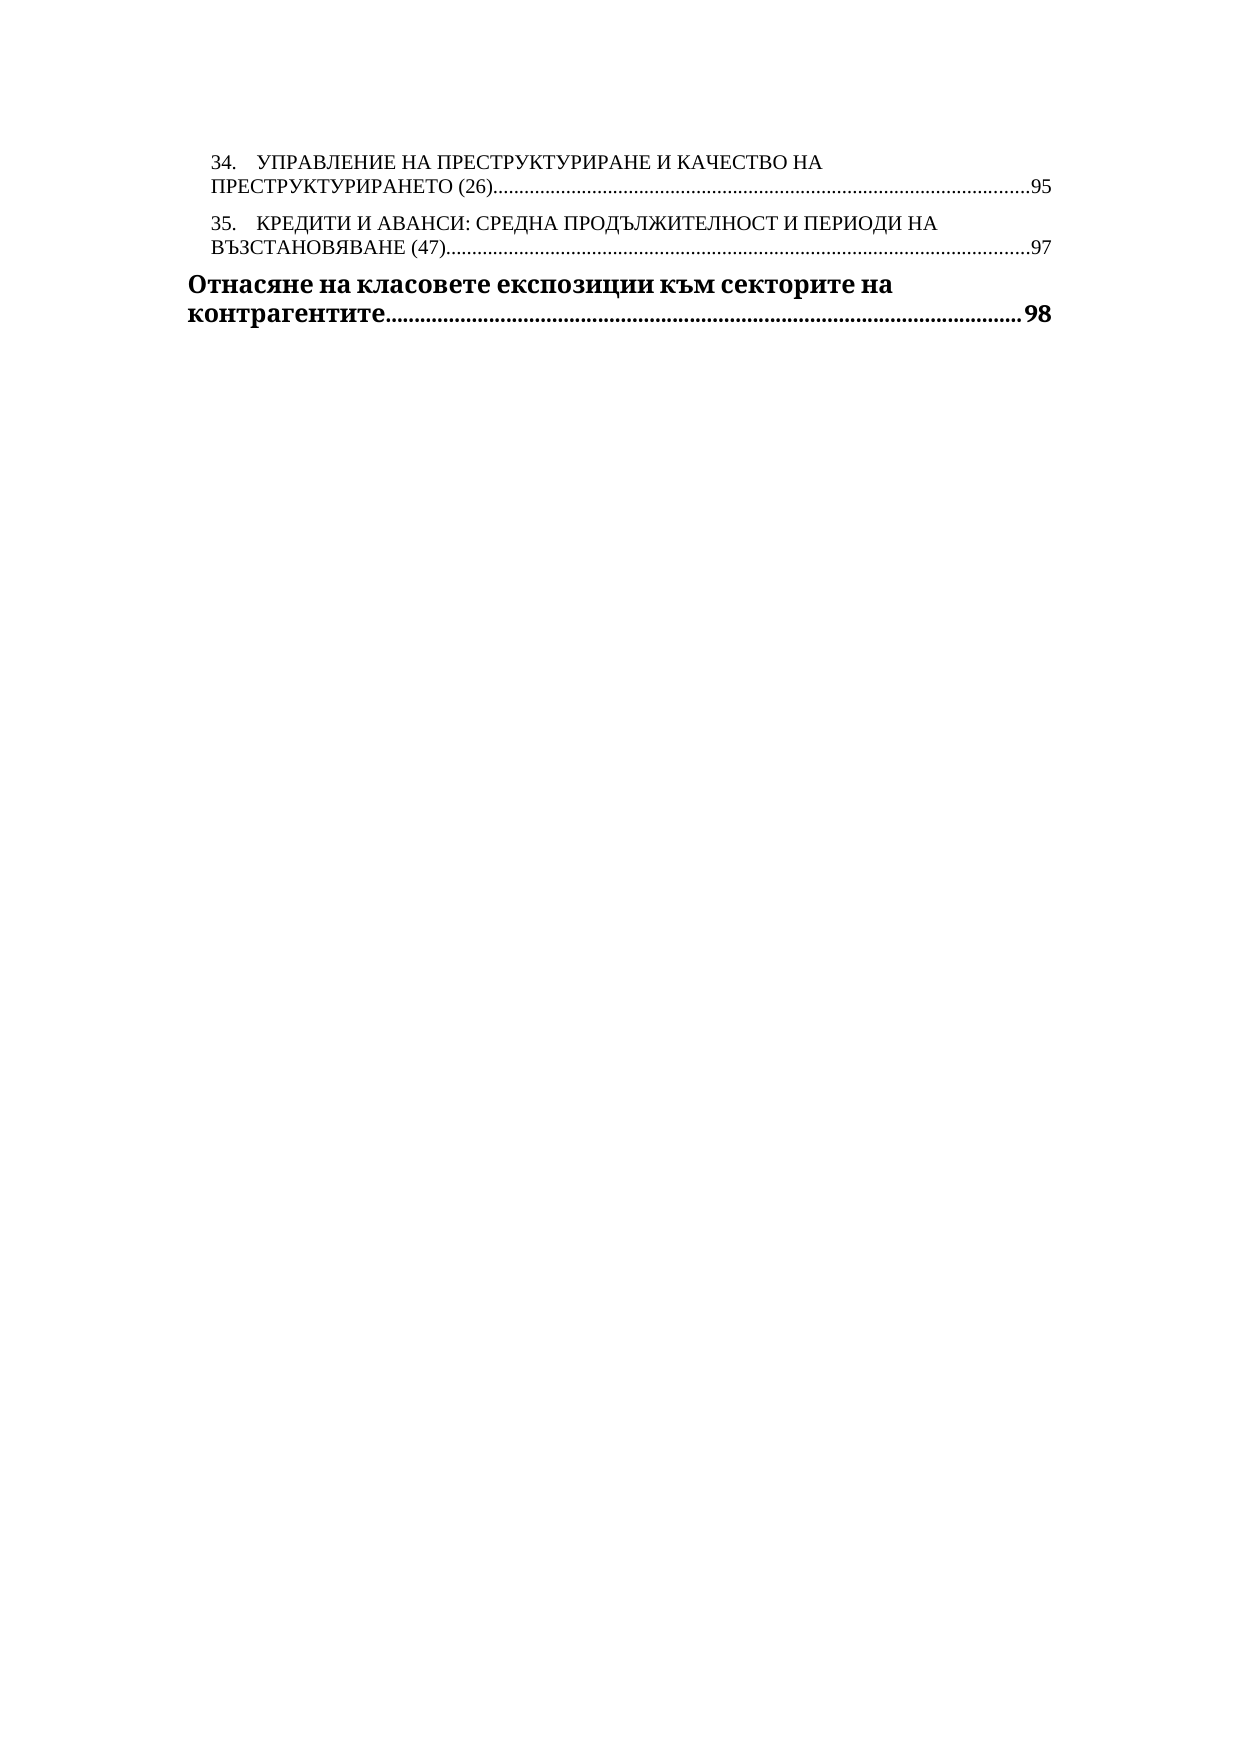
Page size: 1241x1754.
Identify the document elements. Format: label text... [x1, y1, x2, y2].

text 35. КРЕДИТИ И АВАНСИ: СРЕДНА ПРОДЪЛЖИТЕЛНОСТ И ПЕРИОДИ НА ВЪЗСТАНОВЯВАНЕ (47) 97 [211, 211, 1053, 259]
text Отнасяне на класовете експозиции към секторите на контрагентите 98 [187, 271, 1053, 329]
text 34. УПРАВЛЕНИЕ НА ПРЕСТРУКТУРИРАНЕ И КАЧЕСТВО НА ПРЕСТРУКТУРИРАНЕТО (26) 95 [211, 150, 1053, 198]
